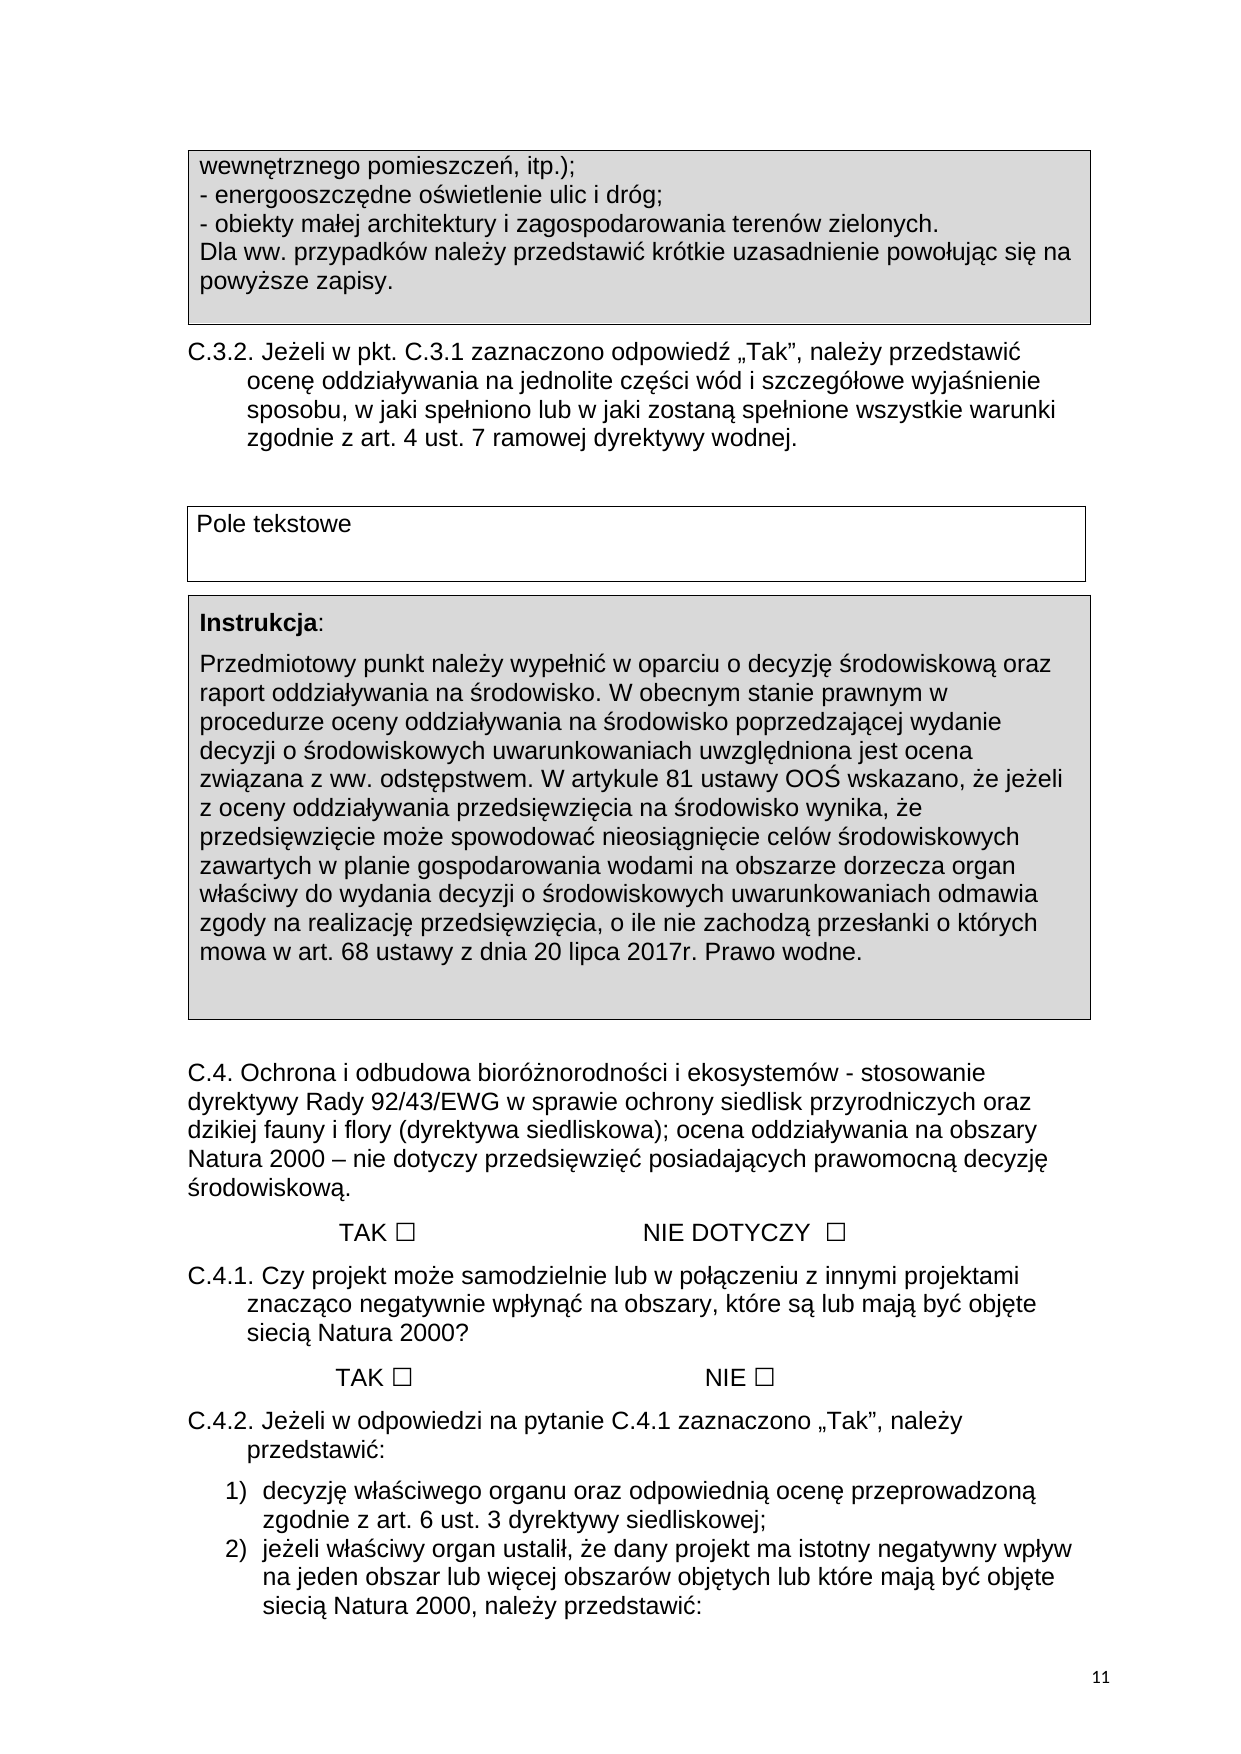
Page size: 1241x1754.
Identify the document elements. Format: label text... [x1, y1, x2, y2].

text C.4.2. Jeżeli w odpowiedzi na pytanie C.4.1 zaznaczono „Tak”, należy przedstawić: [187, 1406, 1090, 1463]
list jeżeli właściwy organ ustalił, że dany projekt ma istotny negatywny wpływ na jeden obszar lub więcej obszarów objętych lub które mają być objęte siecią Natura 2000, należy przedstawić: [225, 1533, 1090, 1620]
text TAK NIE DOTYCZY [276, 1214, 1090, 1248]
text C.4.1. Czy projekt może samodzielnie lub w połączeniu z innymi projektami znacząco negatywnie wpłynąć na obszary, które są lub mają być objęte siecią Natura 2000? [187, 1261, 1090, 1347]
subtitle C.4. Ochrona i odbudowa bioróżnorodności i ekosystemów - stosowanie dyrektywy Rady 92/43/EWG w sprawie ochrony siedlisk przyrodniczych oraz dzikiej fauny i flory (dyrektywa siedliskowa); ocena oddziaływania na obszary Natura 2000 – nie dotyczy przedsięwzięć posiadających prawomocną decyzję środowiskową. [187, 1058, 1090, 1202]
table_header Instrukcja: Przedmiotowy punkt należy wypełnić w oparciu o decyzję środowiskową oraz raport oddziaływania na środowisko. W obecnym stanie prawnym w procedurze oceny oddziaływania na środowisko poprzedzającej wydanie decyzji o środowiskowych uwarunkowaniach uwzględniona jest ocena związana z ww. odstępstwem. W artykule 81 ustawy OOŚ wskazano, że jeżeli z oceny oddziaływania przedsięwzięcia na środowisko wynika, że przedsięwzięcie może spowodować nieosiągnięcie celów środowiskowych zawartych w planie gospodarowania wodami na obszarze dorzecza organ właściwy do wydania decyzji o środowiskowych uwarunkowaniach odmawia zgody na realizację przedsięwzięcia, o ile nie zachodzą przesłanki o których mowa w art. 68 ustawy z dnia 20 lipca 2017r. Prawo wodne. [189, 596, 1090, 1019]
text Pole tekstowe [188, 507, 1085, 538]
text TAK NIE [187, 1359, 1090, 1393]
text C.3.2. Jeżeli w pkt. C.3.1 zaznaczono odpowiedź „Tak”, należy przedstawić ocenę oddziaływania na jednolite części wód i szczegółowe wyjaśnienie sposobu, w jaki spełniono lub w jaki zostaną spełnione wszystkie warunki zgodnie z art. 4 ust. 7 ramowej dyrektywy wodnej. [187, 337, 1090, 452]
list decyzję właściwego organu oraz odpowiednią ocenę przeprowadzoną zgodnie z art. 6 ust. 3 dyrektywy siedliskowej; [225, 1476, 1090, 1533]
